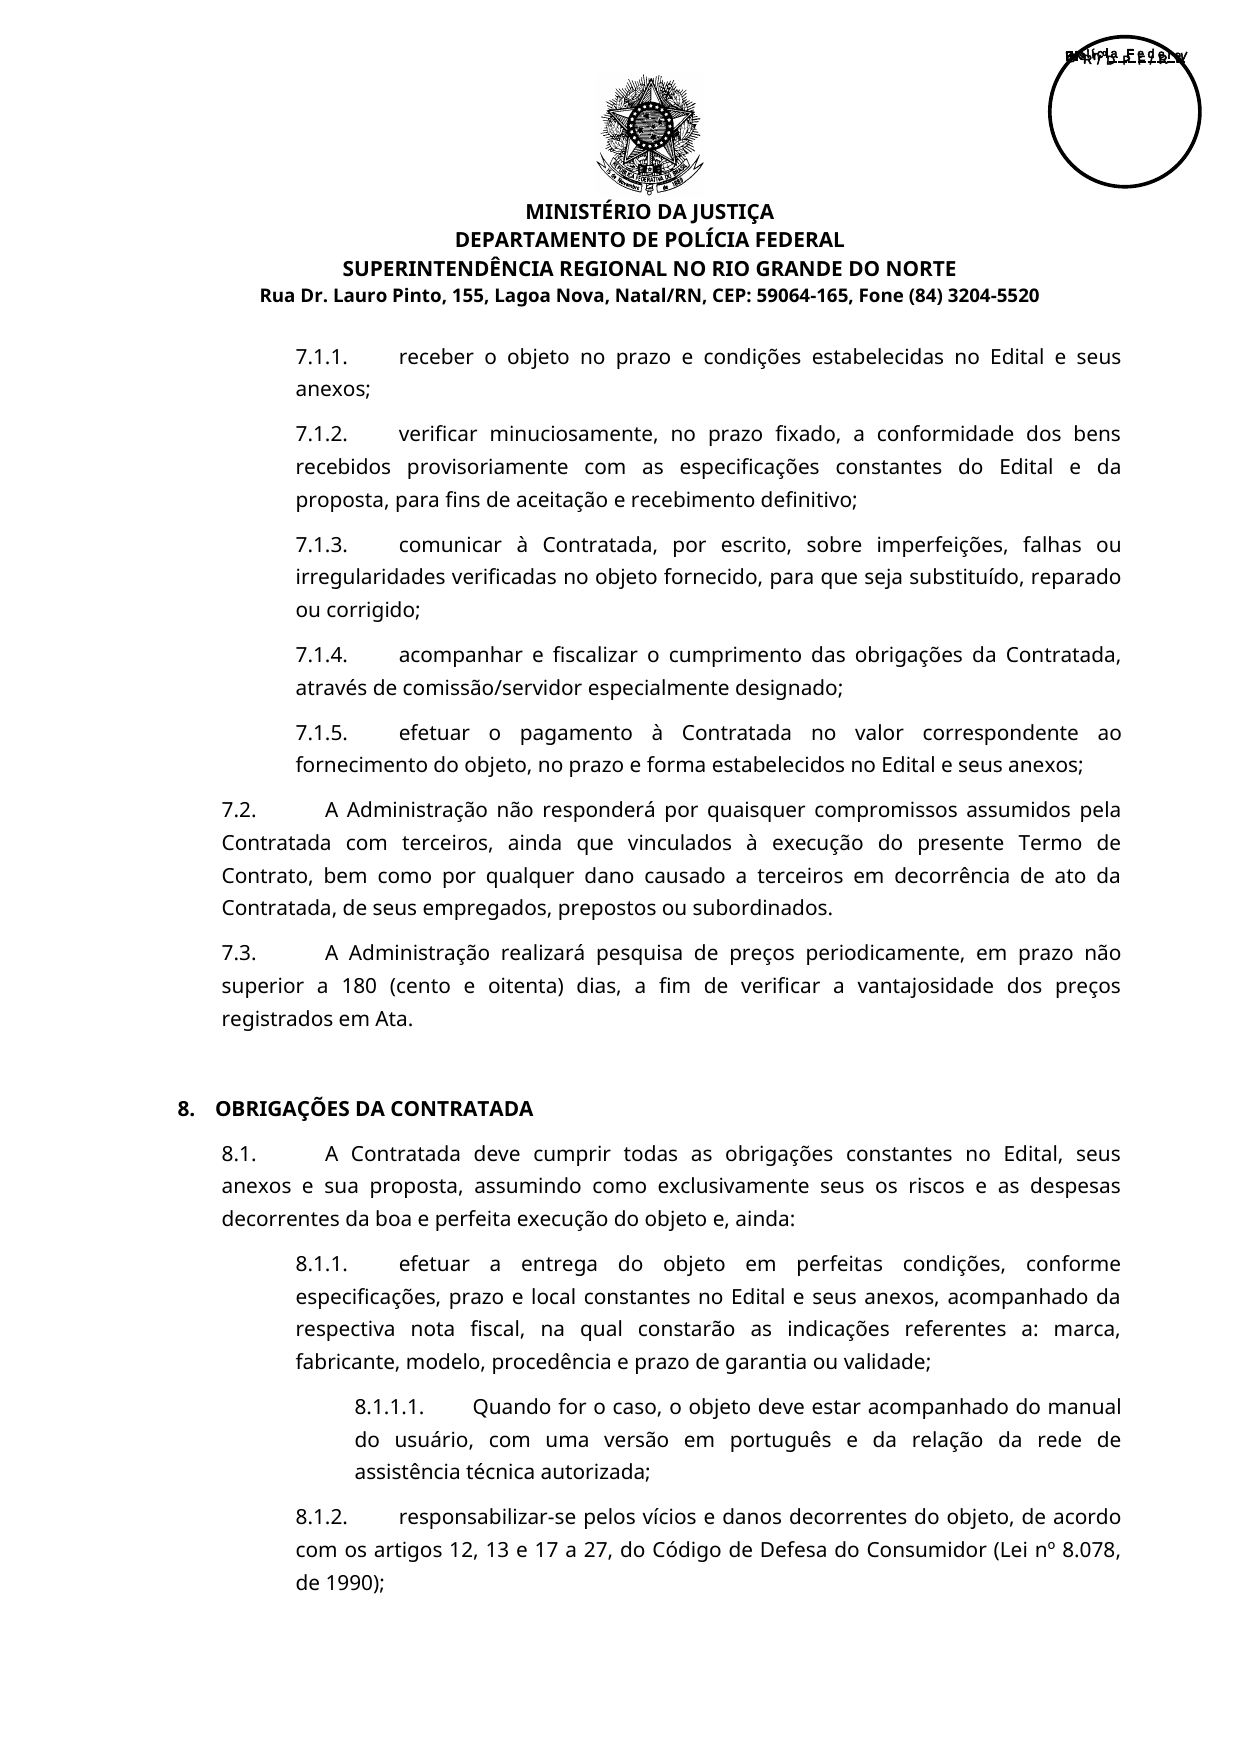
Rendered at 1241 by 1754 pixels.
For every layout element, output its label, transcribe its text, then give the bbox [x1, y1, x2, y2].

list A Contratada deve cumprir todas as obrigações constantes no Edital, seus anexos e sua proposta, assumindo como exclusivamente seus os riscos e as despesas decorrentes da boa e perfeita execução do objeto e, ainda: [221, 1139, 1122, 1233]
list receber o objeto no prazo e condições estabelecidas no Edital e seus anexos; [295, 342, 1122, 403]
list OBRIGAÇÕES DA CONTRATADA [177, 1094, 1124, 1122]
list efetuar a entrega do objeto em perfeitas condições, conforme especificações, prazo e local constantes no Edital e seus anexos, acompanhado da respectiva nota fiscal, na qual constarão as indicações referentes a: marca, fabricante, modelo, procedência e prazo de garantia ou validade; [295, 1249, 1122, 1376]
picture [594, 73, 705, 197]
list comunicar à Contratada, por escrito, sobre imperfeições, falhas ou irregularidades verificadas no objeto fornecido, para que seja substituído, reparado ou corrigido; [295, 530, 1122, 623]
list efetuar o pagamento à Contratada no valor correspondente ao fornecimento do objeto, no prazo e forma estabelecidos no Edital e seus anexos; [295, 718, 1122, 779]
list responsabilizar-se pelos vícios e danos decorrentes do objeto, de acordo com os artigos 12, 13 e 17 a 27, do Código de Defesa do Consumidor (Lei nº 8.078, de 1990); [295, 1502, 1122, 1596]
list verificar minuciosamente, no prazo fixado, a conformidade dos bens recebidos provisoriamente com as especificações constantes do Edital e da proposta, para fins de aceitação e recebimento definitivo; [295, 419, 1122, 513]
list acompanhar e fiscalizar o cumprimento das obrigações da Contratada, através de comissão/servidor especialmente designado; [295, 640, 1122, 701]
list A Administração realizará pesquisa de preços periodicamente, em prazo não superior a 180 (cento e oitenta) dias, a fim de verificar a vantajosidade dos preços registrados em Ata. [221, 938, 1122, 1032]
list A Administração não responderá por quaisquer compromissos assumidos pela Contratada com terceiros, ainda que vinculados à execução do presente Termo de Contrato, bem como por qualquer dano causado a terceiros em decorrência de ato da Contratada, de seus empregados, prepostos ou subordinados. [221, 796, 1122, 922]
list Quando for o caso, o objeto deve estar acompanhado do manual do usuário, com uma versão em português e da relação da rede de assistência técnica autorizada; [354, 1392, 1122, 1486]
